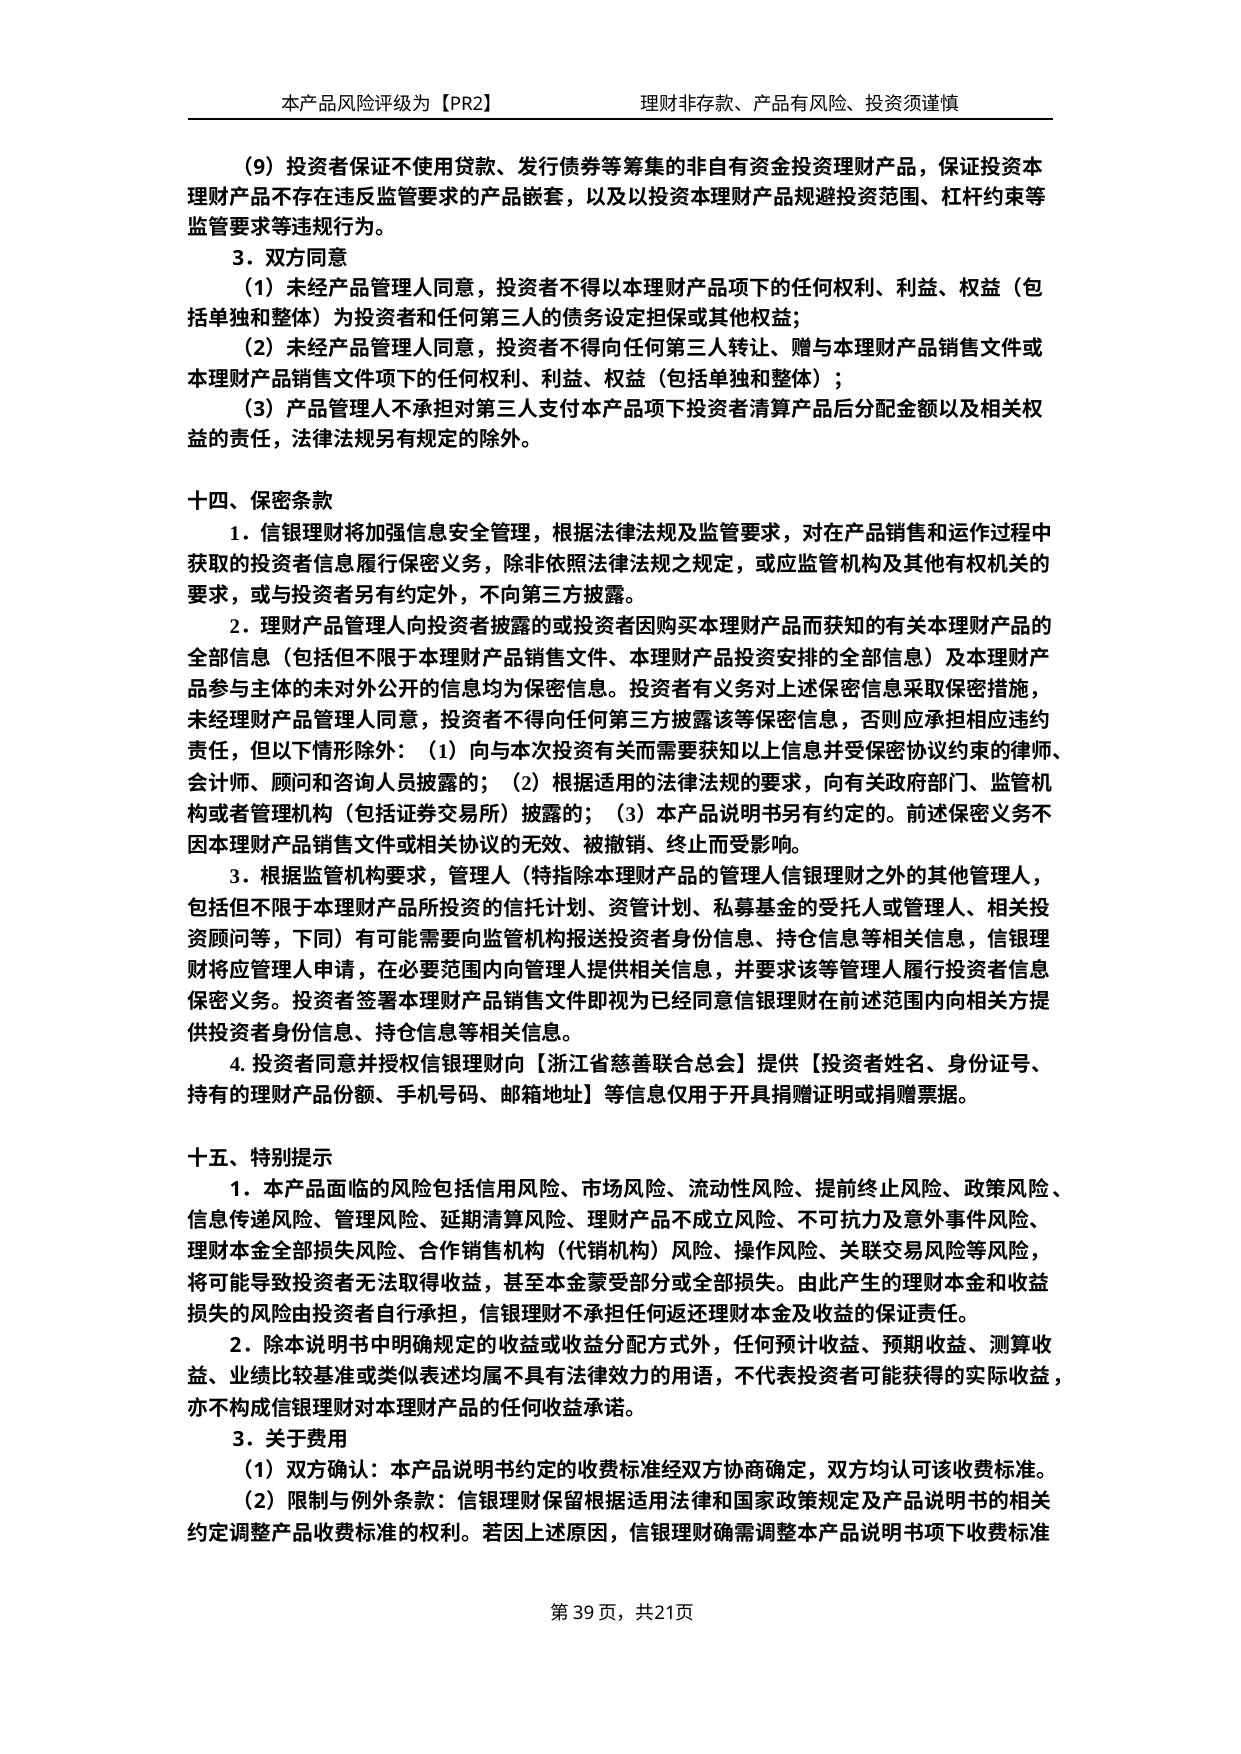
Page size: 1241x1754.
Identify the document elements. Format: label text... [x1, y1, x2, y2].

text 1．信银理财将加强信息安全管理，根据法律法规及监管要求，对在产品销售和运作过程中获取的投资者信息履行保密义务，除非依照法律法规之规定，或应监管机构及其他有权机关的要求，或与投资者另有约定外，不向第三方披露。 [187, 515, 1053, 609]
text 2．理财产品管理人向投资者披露的或投资者因购买本理财产品而获知的有关本理财产品的全部信息（包括但不限于本理财产品销售文件、本理财产品投资安排的全部信息）及本理财产品参与主体的未对外公开的信息均为保密信息。投资者有义务对上述保密信息采取保密措施，未经理财产品管理人同意，投资者不得向任何第三方披露该等保密信息，否则应承担相应违约责任，但以下情形除外：（1）向与本次投资有关而需要获知以上信息并受保密协议约束的律师、会计师、顾问和咨询人员披露的；（2）根据适用的法律法规的要求，向有关政府部门、监管机构或者管理机构（包括证券交易所）披露的；（3）本产品说明书另有约定的。前述保密义务不因本理财产品销售文件或相关协议的无效、被撤销、终止而受影响。 [187, 609, 1053, 859]
text （1）双方确认：本产品说明书约定的收费标准经双方协商确定，双方均认可该收费标准。 [187, 1453, 1053, 1484]
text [187, 1484, 1053, 1546]
text 十四、保密条款 [187, 484, 1050, 515]
text （9）投资者保证不使用贷款、发行债券等筹集的非自有资金投资理财产品，保证投资本理财产品不存在违反监管要求的产品嵌套，以及以投资本理财产品规避投资范围、杠杆约束等监管要求等违规行为。 [187, 150, 1047, 241]
text 2．除本说明书中明确规定的收益或收益分配方式外，任何预计收益、预期收益、测算收益、业绩比较基准或类似表述均属不具有法律效力的用语，不代表投资者可能获得的实际收益，亦不构成信银理财对本理财产品的任何收益承诺。 [187, 1328, 1053, 1421]
text 1．本产品面临的风险包括信用风险、市场风险、流动性风险、提前终止风险、政策风险、信息传递风险、管理风险、延期清算风险、理财产品不成立风险、不可抗力及意外事件风险、理财本金全部损失风险、合作销售机构（代销机构）风险、操作风险、关联交易风险等风险，将可能导致投资者无法取得收益，甚至本金蒙受部分或全部损失。由此产生的理财本金和收益损失的风险由投资者自行承担，信银理财不承担任何返还理财本金及收益的保证责任。 [187, 1171, 1053, 1328]
text （3）产品管理人不承担对第三人支付本产品项下投资者清算产品后分配金额以及相关权益的责任，法律法规另有规定的除外。 [187, 392, 1047, 453]
text 3．关于费用 [187, 1421, 1053, 1453]
text （1）未经产品管理人同意，投资者不得以本理财产品项下的任何权利、利益、权益（包括单独和整体）为投资者和任何第三人的债务设定担保或其他权益； [187, 271, 1047, 332]
text 4. 投资者同意并授权信银理财向【浙江省慈善联合总会】提供【投资者姓名、身份证号、持有的理财产品份额、手机号码、邮箱地址】等信息仅用于开具捐赠证明或捐赠票据。 [188, 1046, 1053, 1109]
text 十五、特别提示 [187, 1140, 1050, 1171]
text （2）未经产品管理人同意，投资者不得向任何第三人转让、赠与本理财产品销售文件或本理财产品销售文件项下的任何权利、利益、权益（包括单独和整体）； [187, 332, 1047, 392]
text 3．双方同意 [187, 241, 1047, 271]
text 3．根据监管机构要求，管理人（特指除本理财产品的管理人信银理财之外的其他管理人，包括但不限于本理财产品所投资的信托计划、资管计划、私募基金的受托人或管理人、相关投资顾问等，下同）有可能需要向监管机构报送投资者身份信息、持仓信息等相关信息，信银理财将应管理人申请，在必要范围内向管理人提供相关信息，并要求该等管理人履行投资者信息保密义务。投资者签署本理财产品销售文件即视为已经同意信银理财在前述范围内向相关方提供投资者身份信息、持仓信息等相关信息。 [187, 859, 1053, 1046]
